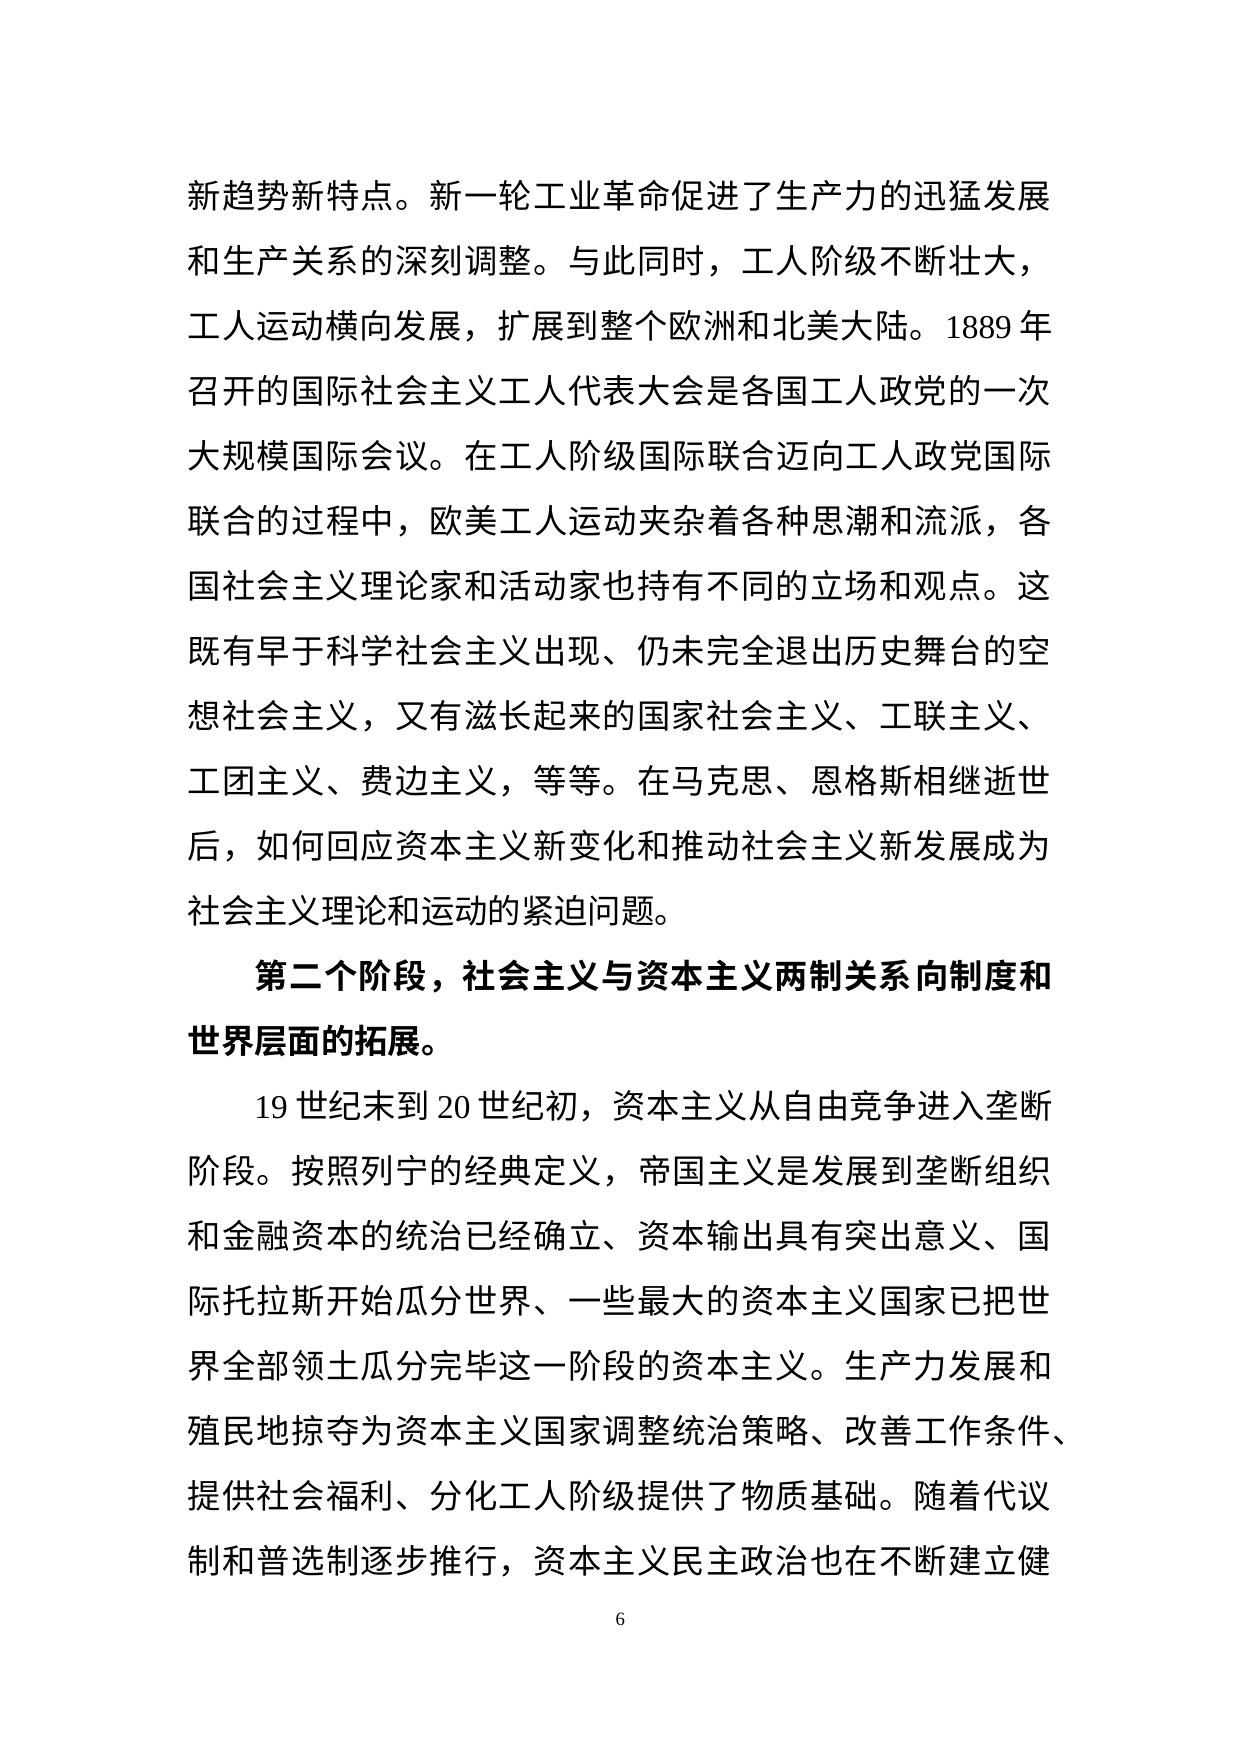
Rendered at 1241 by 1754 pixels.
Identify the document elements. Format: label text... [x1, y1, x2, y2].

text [187, 1072, 1053, 1592]
text 第二个阶段，社会主义与资本主义两制关系向制度和世界层面的拓展。 [187, 942, 1053, 1072]
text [187, 162, 1053, 942]
